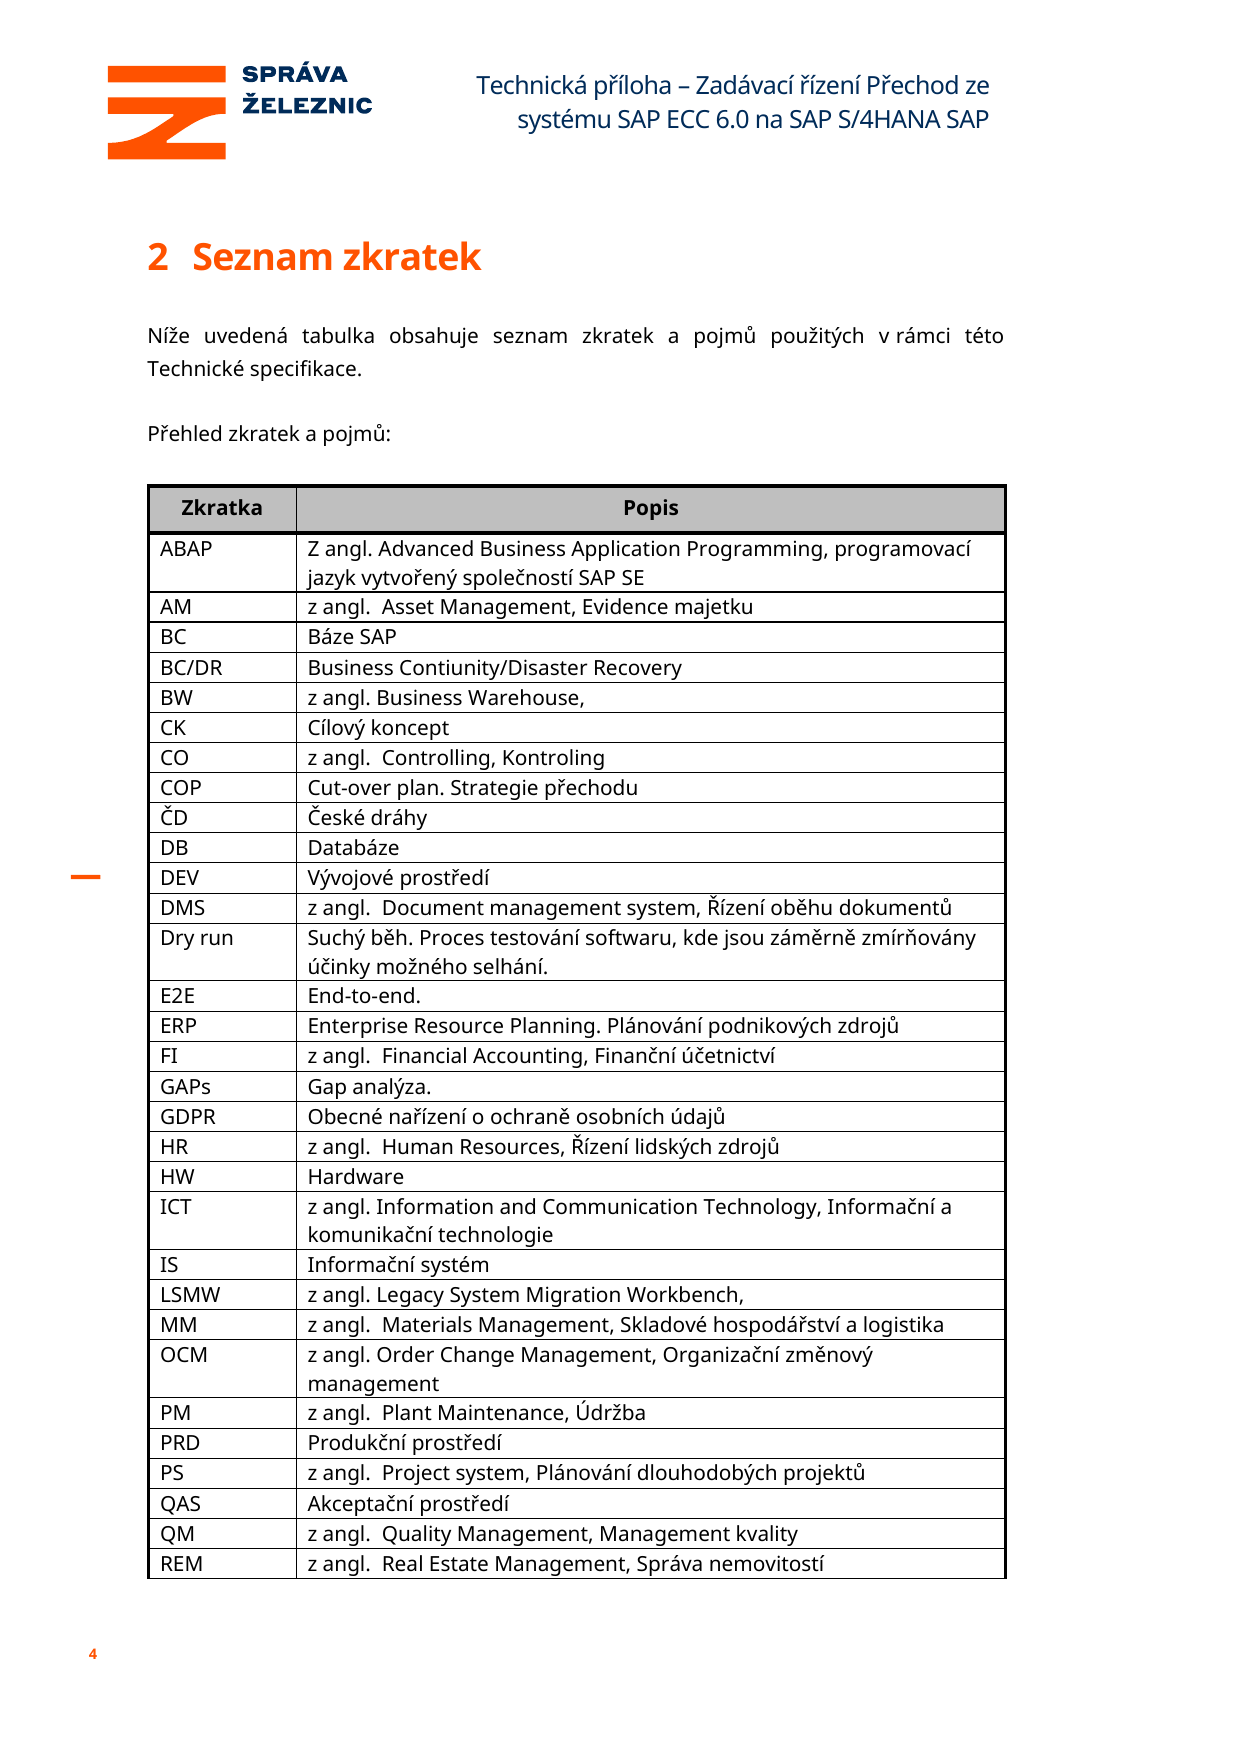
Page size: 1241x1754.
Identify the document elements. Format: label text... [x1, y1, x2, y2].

table_cell ABAP [150, 535, 296, 591]
table_cell z angl. Human Resources, Řízení lidských zdrojů [297, 1132, 1004, 1161]
table_cell PM [150, 1398, 296, 1427]
table_cell AM [150, 593, 296, 621]
table_cell DB [150, 833, 296, 862]
table_cell BC/DR [150, 653, 296, 682]
table_cell GDPR [150, 1102, 296, 1131]
table_cell BW [150, 683, 296, 712]
table_cell z angl. Asset Management, Evidence majetku [297, 593, 1004, 621]
table_cell Informační systém [297, 1250, 1004, 1279]
table_cell DMS [150, 894, 296, 922]
table_cell FI [150, 1042, 296, 1071]
table_cell z angl. Real Estate Management, Správa nemovitostí [297, 1549, 1004, 1578]
table_cell OCM [150, 1340, 296, 1397]
table_cell DEV [150, 863, 296, 892]
table_cell z angl. Financial Accounting, Finanční účetnictví [297, 1042, 1004, 1071]
table_cell ČD [150, 803, 296, 832]
table_cell z angl. Order Change Management, Organizační změnový management [297, 1340, 1004, 1397]
table_cell LSMW [150, 1280, 296, 1309]
text Přehled zkratek a pojmů: [147, 419, 1004, 448]
table_cell Cílový koncept [297, 713, 1004, 742]
table_cell Produkční prostředí [297, 1429, 1004, 1457]
table_cell HW [150, 1162, 296, 1191]
table_cell z angl. Document management system, Řízení oběhu dokumentů [297, 894, 1004, 922]
table_cell Suchý běh. Proces testování softwaru, kde jsou záměrně zmírňovány účinky možného selhání. [297, 924, 1004, 980]
table_cell IS [150, 1250, 296, 1279]
table_header Zkratka [150, 488, 296, 531]
table_cell End-to-end. [297, 981, 1004, 1011]
table_cell Enterprise Resource Planning. Plánování podnikových zdrojů [297, 1012, 1004, 1041]
table_cell Vývojové prostředí [297, 863, 1004, 892]
table_cell Cut-over plan. Strategie přechodu [297, 773, 1004, 802]
table_cell ICT [150, 1192, 296, 1249]
table_cell PRD [150, 1429, 296, 1457]
table_cell z angl. Project system, Plánování dlouhodobých projektů [297, 1459, 1004, 1488]
table_cell MM [150, 1310, 296, 1339]
table_cell E2E [150, 981, 296, 1011]
table_cell CK [150, 713, 296, 742]
table_cell Akceptační prostředí [297, 1489, 1004, 1518]
subtitle Seznam zkratek [147, 230, 1004, 281]
table_cell Z angl. Advanced Business Application Programming, programovací jazyk vytvořený společností SAP SE [297, 535, 1004, 591]
table_cell z angl. Quality Management, Management kvality [297, 1519, 1004, 1548]
table_cell ERP [150, 1012, 296, 1041]
table_cell CO [150, 743, 296, 772]
table_cell BC [150, 623, 296, 652]
table_cell Gap analýza. [297, 1072, 1004, 1101]
table_cell Dry run [150, 924, 296, 980]
table_cell Databáze [297, 833, 1004, 862]
table_cell z angl. Controlling, Kontroling [297, 743, 1004, 772]
table_cell z angl. Business Warehouse, [297, 683, 1004, 712]
table_cell GAPs [150, 1072, 296, 1101]
table_cell České dráhy [297, 803, 1004, 832]
table_cell QAS [150, 1489, 296, 1518]
table_cell Obecné nařízení o ochraně osobních údajů [297, 1102, 1004, 1131]
table_cell Business Contiunity/Disaster Recovery [297, 653, 1004, 682]
table_cell REM [150, 1549, 296, 1578]
table_cell Hardware [297, 1162, 1004, 1191]
table_header Popis [297, 488, 1004, 531]
table_cell Báze SAP [297, 623, 1004, 652]
table_cell COP [150, 773, 296, 802]
table_cell z angl. Plant Maintenance, Údržba [297, 1398, 1004, 1427]
table_cell QM [150, 1519, 296, 1548]
table_cell z angl. Information and Communication Technology, Informační a komunikační technologie [297, 1192, 1004, 1249]
table_cell PS [150, 1459, 296, 1488]
text Níže uvedená tabulka obsahuje seznam zkratek a pojmů použitých v rámci této Technické specifikace. [147, 321, 1004, 382]
table_cell HR [150, 1132, 296, 1161]
table_cell z angl. Legacy System Migration Workbench, [297, 1280, 1004, 1309]
table_cell z angl. Materials Management, Skladové hospodářství a logistika [297, 1310, 1004, 1339]
